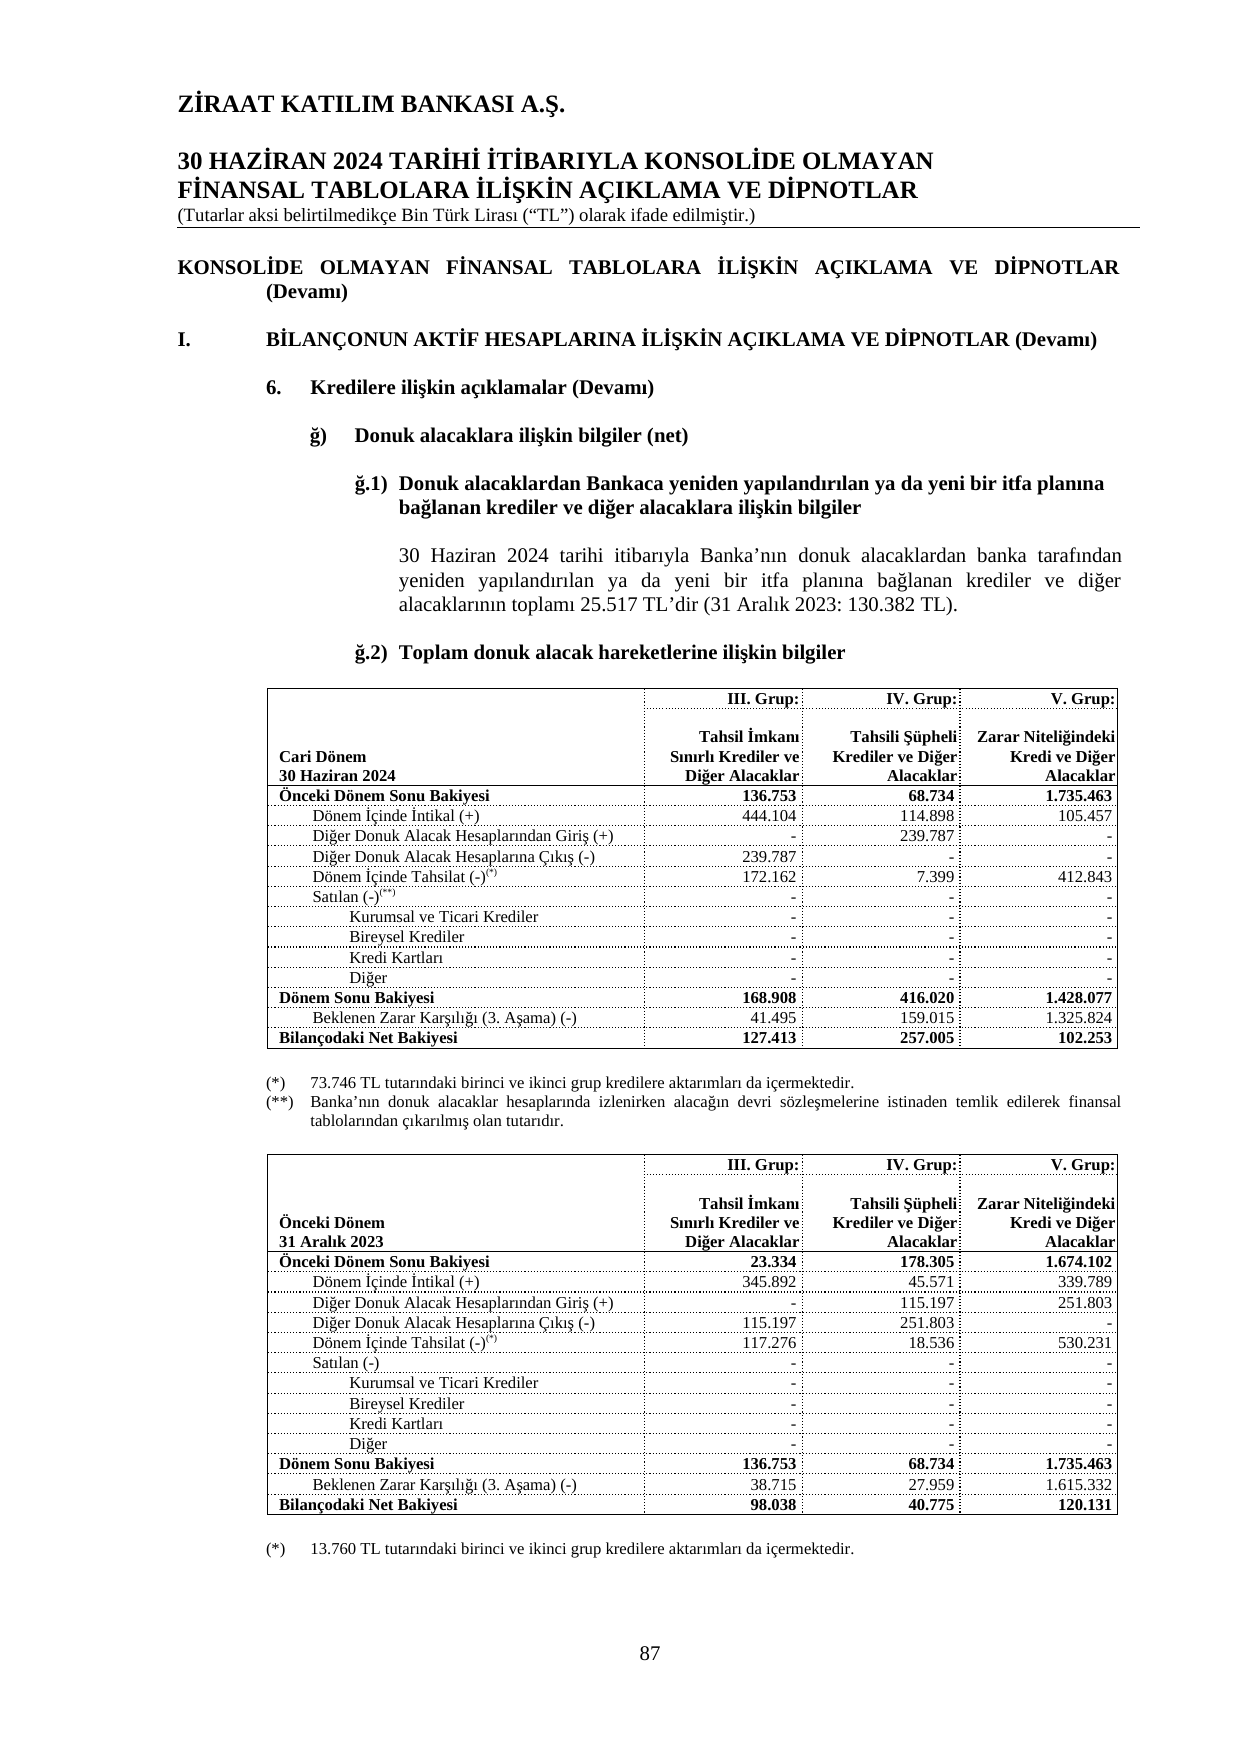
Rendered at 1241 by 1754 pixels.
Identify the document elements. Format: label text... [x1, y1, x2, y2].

text ğ) Donuk alacaklara ilişkin bilgiler (net) [309, 423, 1122, 447]
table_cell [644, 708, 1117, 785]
text I. BİLANÇONUN AKTİF HESAPLARINA İLİŞKİN AÇIKLAMA VE DİPNOTLAR (Devamı) [177, 327, 1120, 351]
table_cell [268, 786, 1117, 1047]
text ğ.1) Donuk alacaklardan Bankaca yeniden yapılandırılan ya da yeni bir itfa planına bağlanan krediler ve diğer alacaklara ilişkin bilgiler [354, 471, 1122, 519]
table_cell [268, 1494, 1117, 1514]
text ğ.2) Toplam donuk alacak hareketlerine ilişkin bilgiler [354, 640, 1120, 664]
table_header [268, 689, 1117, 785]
list Kredilere ilişkin açıklamalar (Devamı) [266, 375, 1122, 399]
text KONSOLİDE OLMAYAN FİNANSAL TABLOLARA İLİŞKİN AÇIKLAMA VE DİPNOTLAR (Devamı) [177, 255, 1120, 303]
text (**) Banka’nın donuk alacaklar hesaplarında izlenirken alacağın devri sözleşmelerine istinaden temlik edilerek finansal tablolarından çıkarılmış olan tutarıdır. [266, 1092, 1122, 1130]
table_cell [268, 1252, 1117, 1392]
text (*) 13.760 TL tutarındaki birinci ve ikinci grup kredilere aktarımları da içermektedir. [266, 1539, 1122, 1558]
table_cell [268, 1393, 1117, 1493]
text 30 Haziran 2024 tarihi itibarıyla Banka’nın donuk alacaklardan banka tarafından yeniden yapılandırılan ya da yeni bir itfa planına bağlanan krediler ve diğer alacaklarının toplamı 25.517 TL’dir (31 Aralık 2023: 130.382 TL). [399, 543, 1122, 616]
text (*) 73.746 TL tutarındaki birinci ve ikinci grup kredilere aktarımları da içermektedir. [266, 1072, 1122, 1092]
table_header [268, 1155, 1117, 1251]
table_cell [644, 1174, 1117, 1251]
